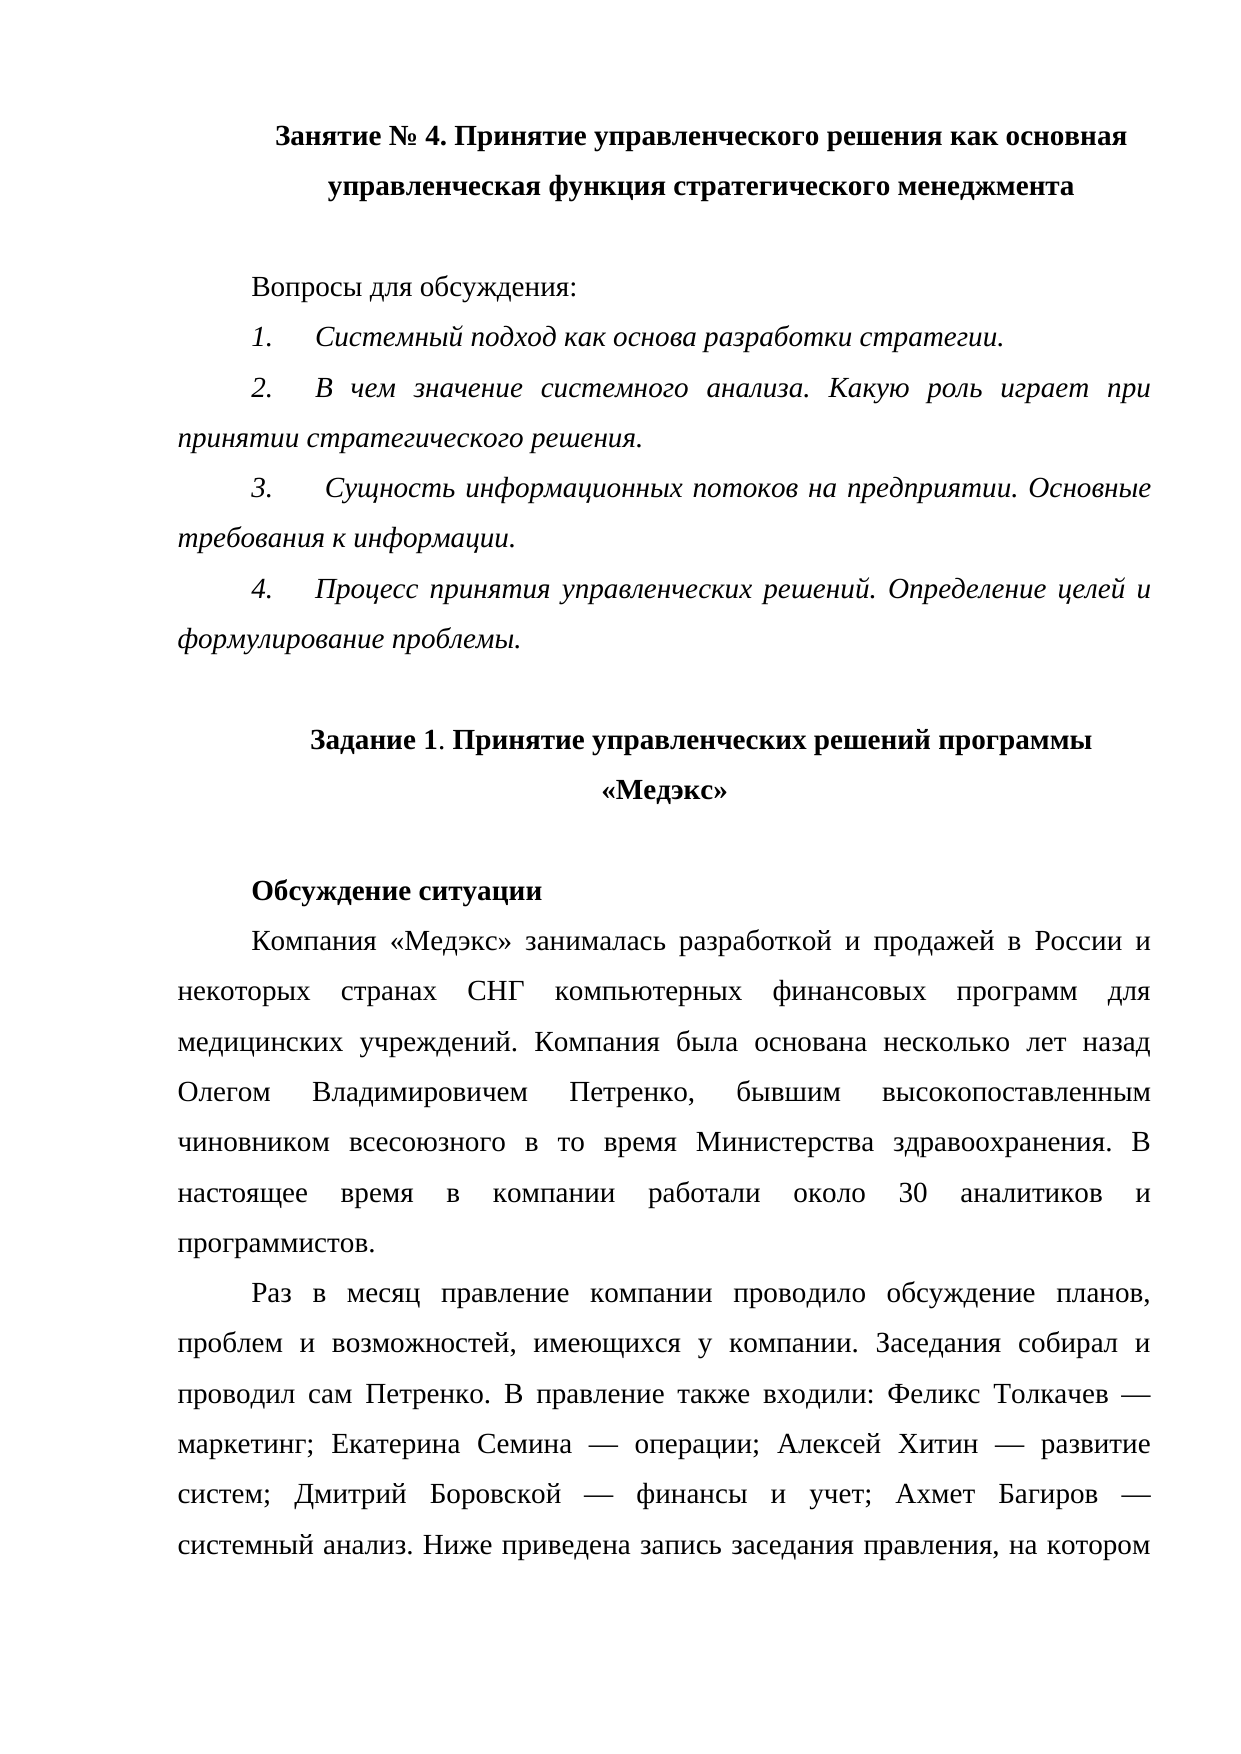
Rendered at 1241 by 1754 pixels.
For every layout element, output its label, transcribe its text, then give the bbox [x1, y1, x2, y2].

text Задание 1. Принятие управленческих решений программы «Медэкс» [177, 722, 1152, 806]
text Обсуждение ситуации [177, 873, 1152, 906]
list Процесс принятия управленческих решений. Определение целей и формулирование проблемы. [177, 571, 1152, 655]
text Занятие № 4. Принятие управленческого решения как основная управленческая функция стратегического менеджмента [251, 118, 1152, 202]
text Компания «Медэкс» занималась разработкой и продажей в России и некоторых странах СНГ компьютерных финансовых программ для медицинских учреждений. Компания была основана несколько лет назад Олегом Владимировичем Петренко, бывшим высокопоставленным чиновником всесоюзного в то время Министерства здравоохранения. В настоящее время в компании работали около 30 аналитиков и программистов. [177, 923, 1152, 1258]
list В чем значение системного анализа. Какую роль играет при принятии стратегического решения. [177, 370, 1152, 453]
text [177, 1275, 1152, 1560]
list Сущность информационных потоков на предприятии. Основные требования к информации. [177, 470, 1152, 554]
list Системный подход как основа разработки стратегии. [177, 319, 1152, 353]
text Вопросы для обсуждения: [177, 269, 1152, 303]
